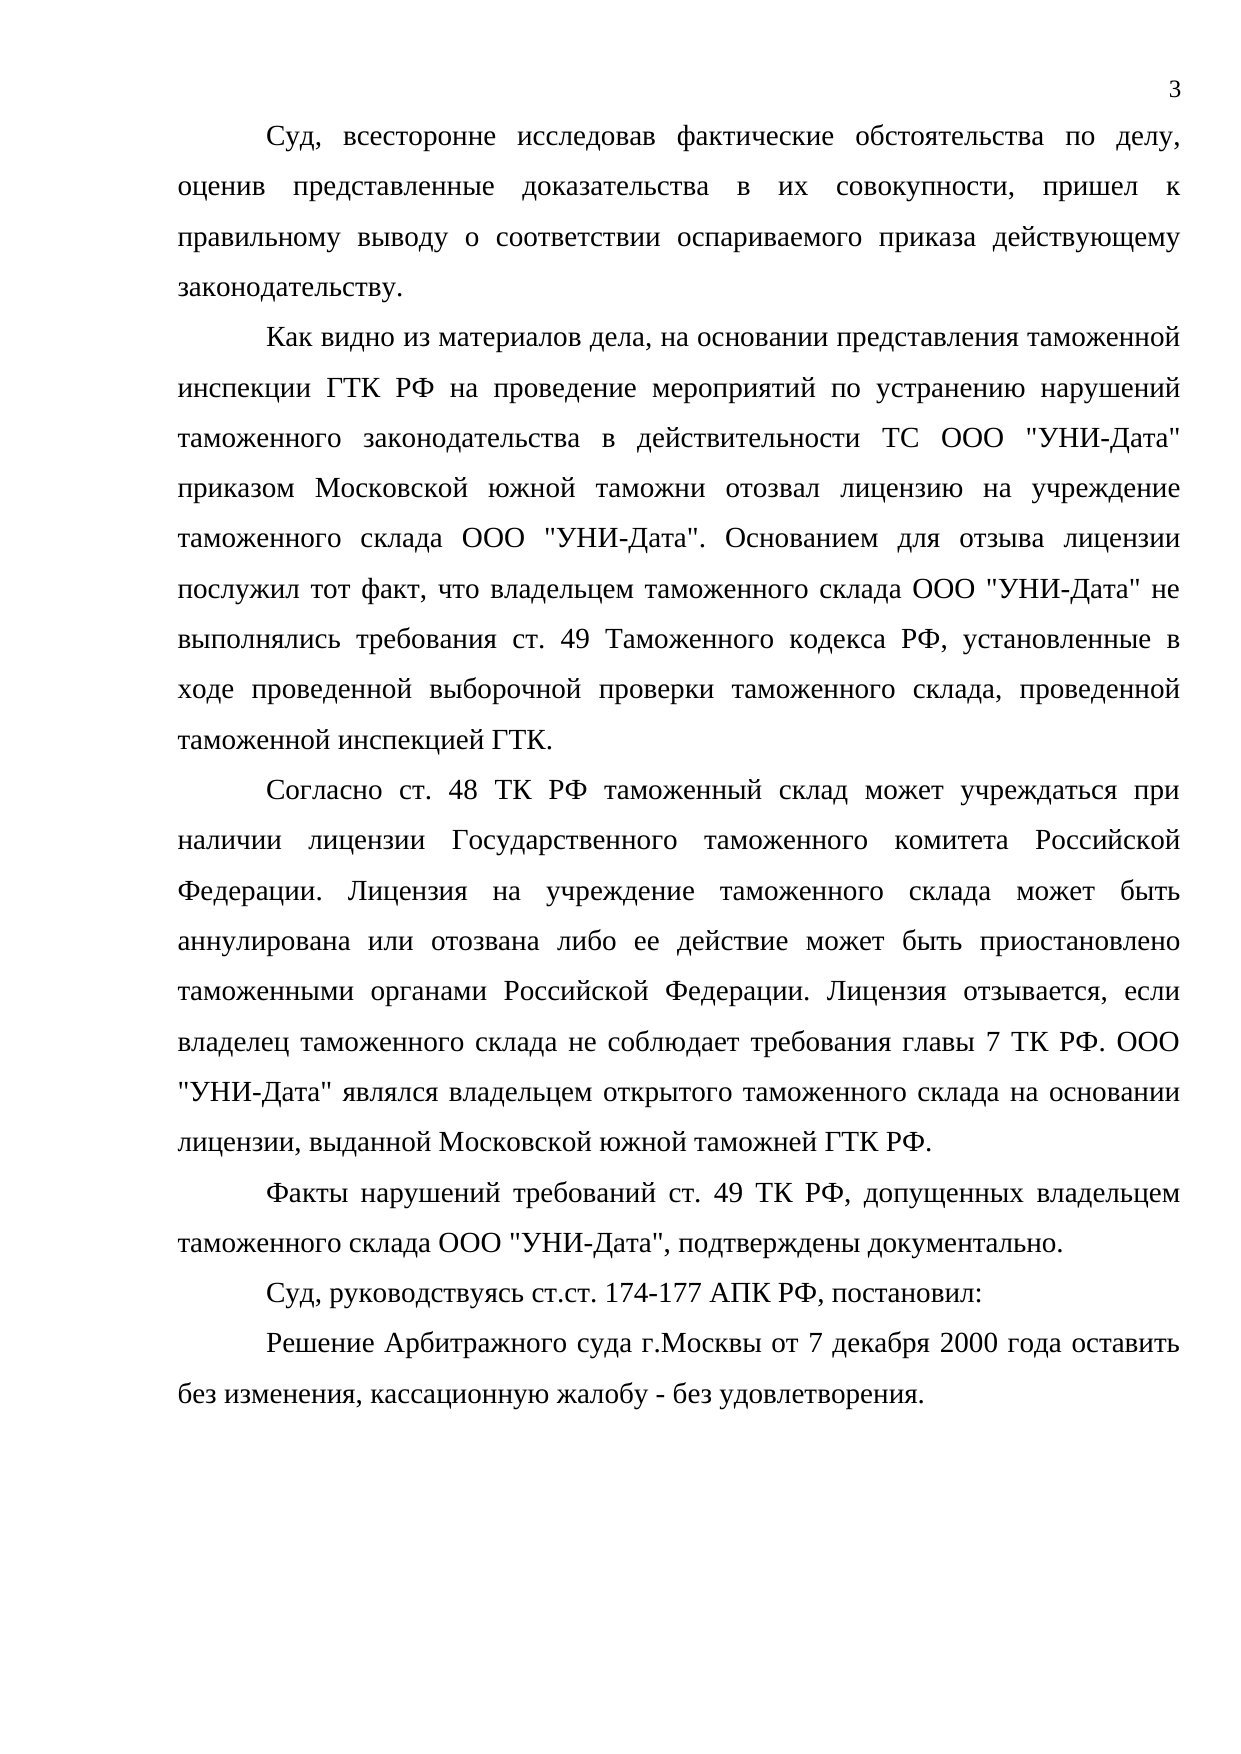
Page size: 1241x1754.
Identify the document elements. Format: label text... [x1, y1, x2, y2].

text Как видно из материалов дела, на основании представления таможенной инспекции ГТК РФ на проведение мероприятий по устранению нарушений таможенного законодательства в действительности ТС ООО "УНИ-Дата" приказом Московской южной таможни отозвал лицензию на учреждение таможенного склада ООО "УНИ-Дата". Основанием для отзыва лицензии послужил тот факт, что владельцем таможенного склада ООО "УНИ-Дата" не выполнялись требования ст. 49 Таможенного кодекса РФ, установленные в ходе проведенной выборочной проверки таможенного склада, проведенной таможенной инспекцией ГТК. [177, 319, 1181, 755]
text Согласно ст. 48 ТК РФ таможенный склад может учреждаться при наличии лицензии Государственного таможенного комитета Российской Федерации. Лицензия на учреждение таможенного склада может быть аннулирована или отозвана либо ее действие может быть приостановлено таможенными органами Российской Федерации. Лицензия отзывается, если владелец таможенного склада не соблюдает требования главы 7 ТК РФ. ООО "УНИ-Дата" являлся владельцем открытого таможенного склада на основании лицензии, выданной Московской южной таможней ГТК РФ. [177, 772, 1181, 1158]
text Факты нарушений требований ст. 49 ТК РФ, допущенных владельцем таможенного склада ООО "УНИ-Дата", подтверждены документально. [177, 1175, 1181, 1258]
text Суд, всесторонне исследовав фактические обстоятельства по делу, оценив представленные доказательства в их совокупности, пришел к правильному выводу о соответствии оспариваемого приказа действующему законодательству. [177, 118, 1181, 303]
text Суд, руководствуясь ст.ст. 174-177 АПК РФ, постановил: [177, 1275, 1181, 1309]
text Решение Арбитражного суда г.Москвы от 7 декабря 2000 года оставить без изменения, кассационную жалобу - без удовлетворения. [177, 1326, 1181, 1409]
